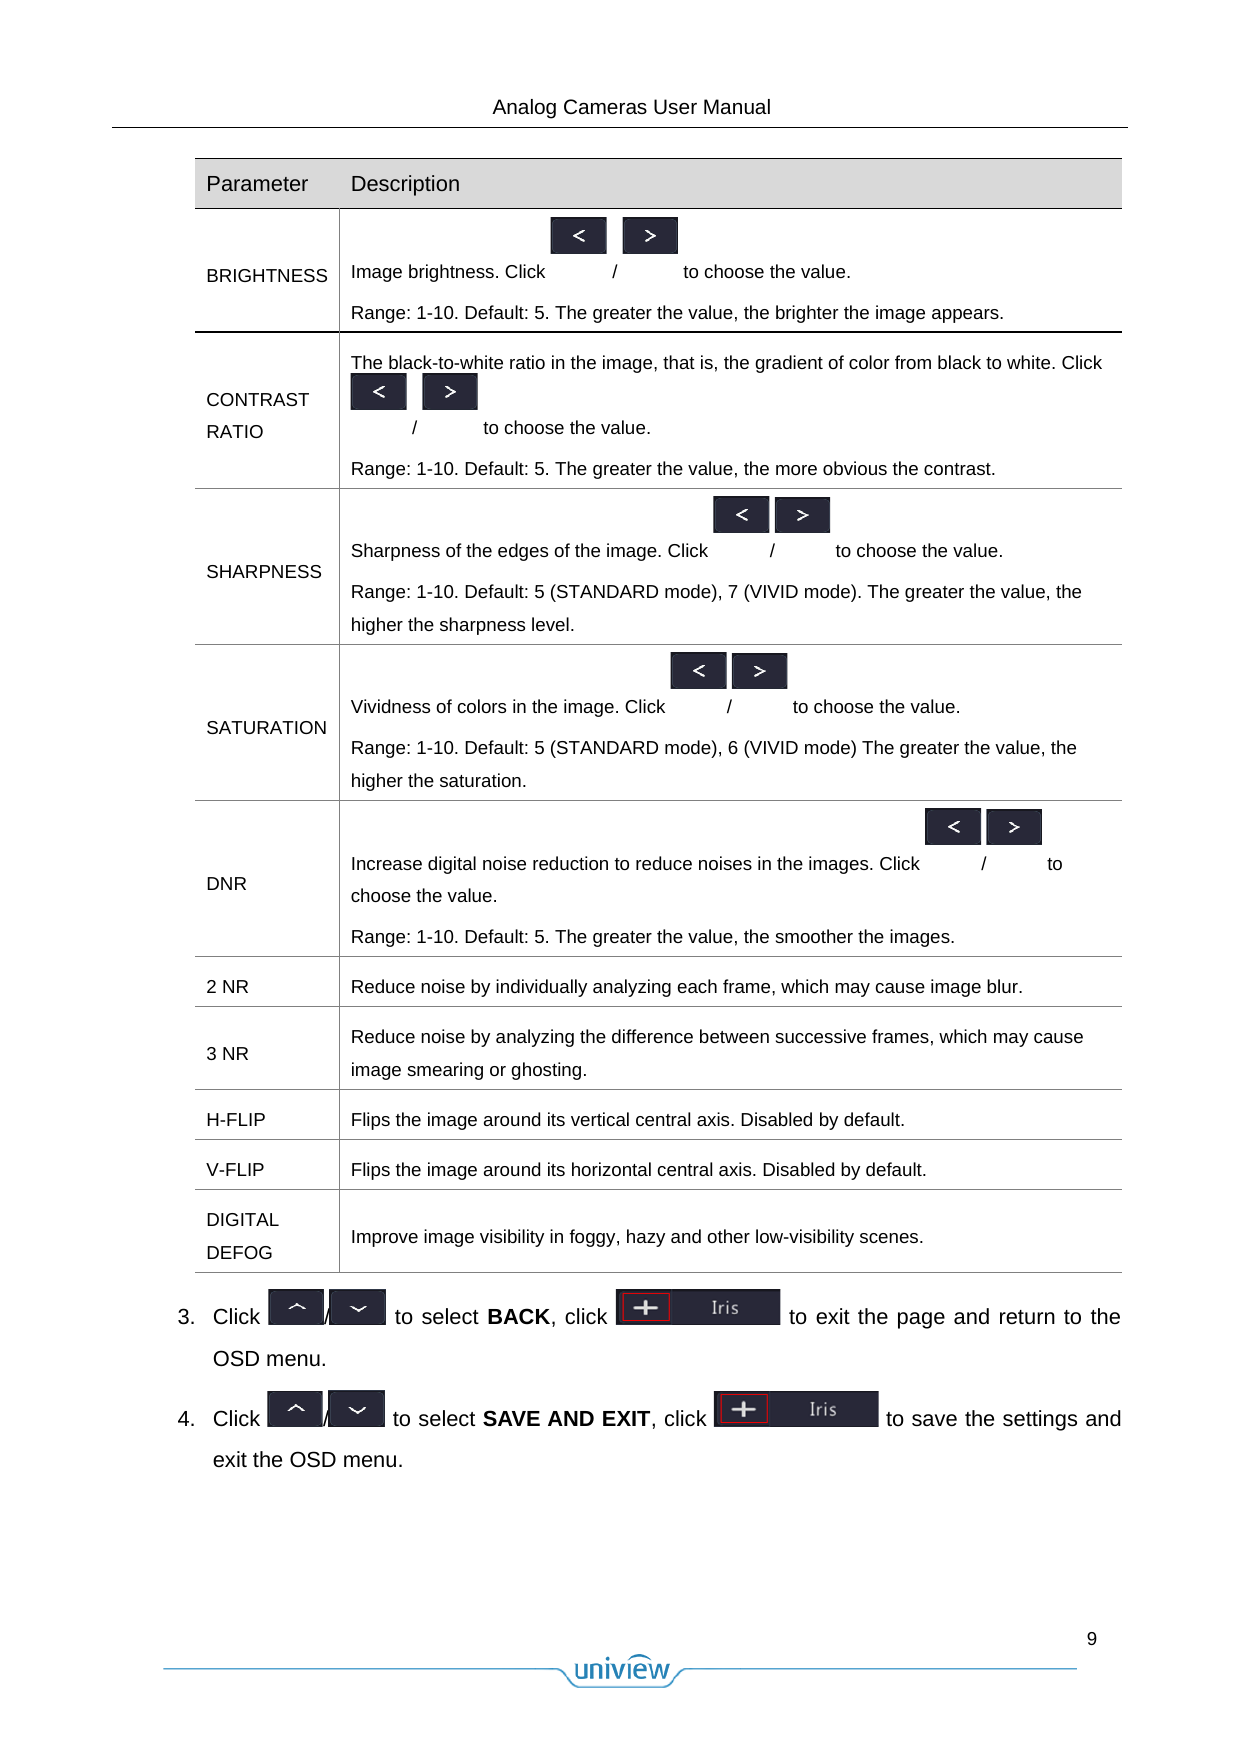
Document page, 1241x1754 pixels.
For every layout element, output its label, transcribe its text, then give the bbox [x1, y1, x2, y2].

picture [350, 373, 407, 410]
table_cell Sharpness of the edges of the image. Click / to choose the value. Range: 1-10. Default: 5 (STANDARD mode), 7 (VIVID mode). The greater the value, the higher the sharpness level. [340, 489, 1122, 643]
picture [163, 1653, 1077, 1689]
table_cell Flips the image around its vertical central axis. Disabled by default. [340, 1090, 1122, 1139]
picture [713, 1391, 879, 1427]
table_cell SATURATION [195, 645, 339, 799]
table_cell BRIGHTNESS [195, 209, 339, 331]
table_cell DNR [195, 801, 339, 956]
picture [731, 653, 788, 689]
table_cell SHARPNESS [195, 489, 339, 643]
table_header Description [339, 159, 1122, 208]
table_cell Flips the image around its horizontal central axis. Disabled by default. [340, 1140, 1122, 1189]
picture [670, 652, 727, 689]
picture [925, 808, 982, 845]
table_cell CONTRAST RATIO [195, 333, 339, 487]
table_cell Increase digital noise reduction to reduce noises in the images. Click / to choose the value. Range: 1-10. Default: 5. The greater the value, the smoother the images. [340, 801, 1122, 956]
list Click / to select BACK, click to exit the page and return to the OSD menu. [177, 1277, 1122, 1374]
picture [774, 497, 831, 533]
picture [268, 1289, 324, 1325]
table_cell The black-to-white ratio in the image, that is, the gradient of color from black to white. Click / to choose the value. Range: 1-10. Default: 5. The greater the value, the more obvious the contrast. [340, 333, 1122, 487]
picture [328, 1390, 385, 1427]
picture [986, 809, 1042, 845]
picture [713, 496, 770, 533]
picture [615, 1289, 781, 1325]
table_cell Reduce noise by analyzing the difference between successive frames, which may cause image smearing or ghosting. [340, 1007, 1122, 1088]
picture [329, 1289, 386, 1325]
table_cell Image brightness. Click / to choose the value. Range: 1-10. Default: 5. The greater the value, the brighter the image appears. [340, 209, 1122, 331]
table_cell V-FLIP [195, 1140, 339, 1189]
picture [622, 217, 678, 254]
table_cell 2 NR [195, 957, 339, 1006]
picture [422, 373, 478, 410]
table_cell H-FLIP [195, 1090, 339, 1139]
table_cell DIGITAL DEFOG [195, 1190, 339, 1272]
table_cell Improve image visibility in foggy, hazy and other low-visibility scenes. [340, 1190, 1122, 1272]
table_cell 3 NR [195, 1007, 339, 1088]
table_header Parameter [195, 159, 339, 208]
picture [550, 217, 607, 254]
picture [267, 1391, 323, 1427]
table_cell Vividness of colors in the image. Click / to choose the value. Range: 1-10. Default: 5 (STANDARD mode), 6 (VIVID mode) The greater the value, the higher the saturation. [340, 645, 1122, 799]
list Click / to select SAVE AND EXIT, click to save the settings and exit the OSD menu. [177, 1378, 1122, 1476]
table_cell Reduce noise by individually analyzing each frame, which may cause image blur. [340, 957, 1122, 1006]
